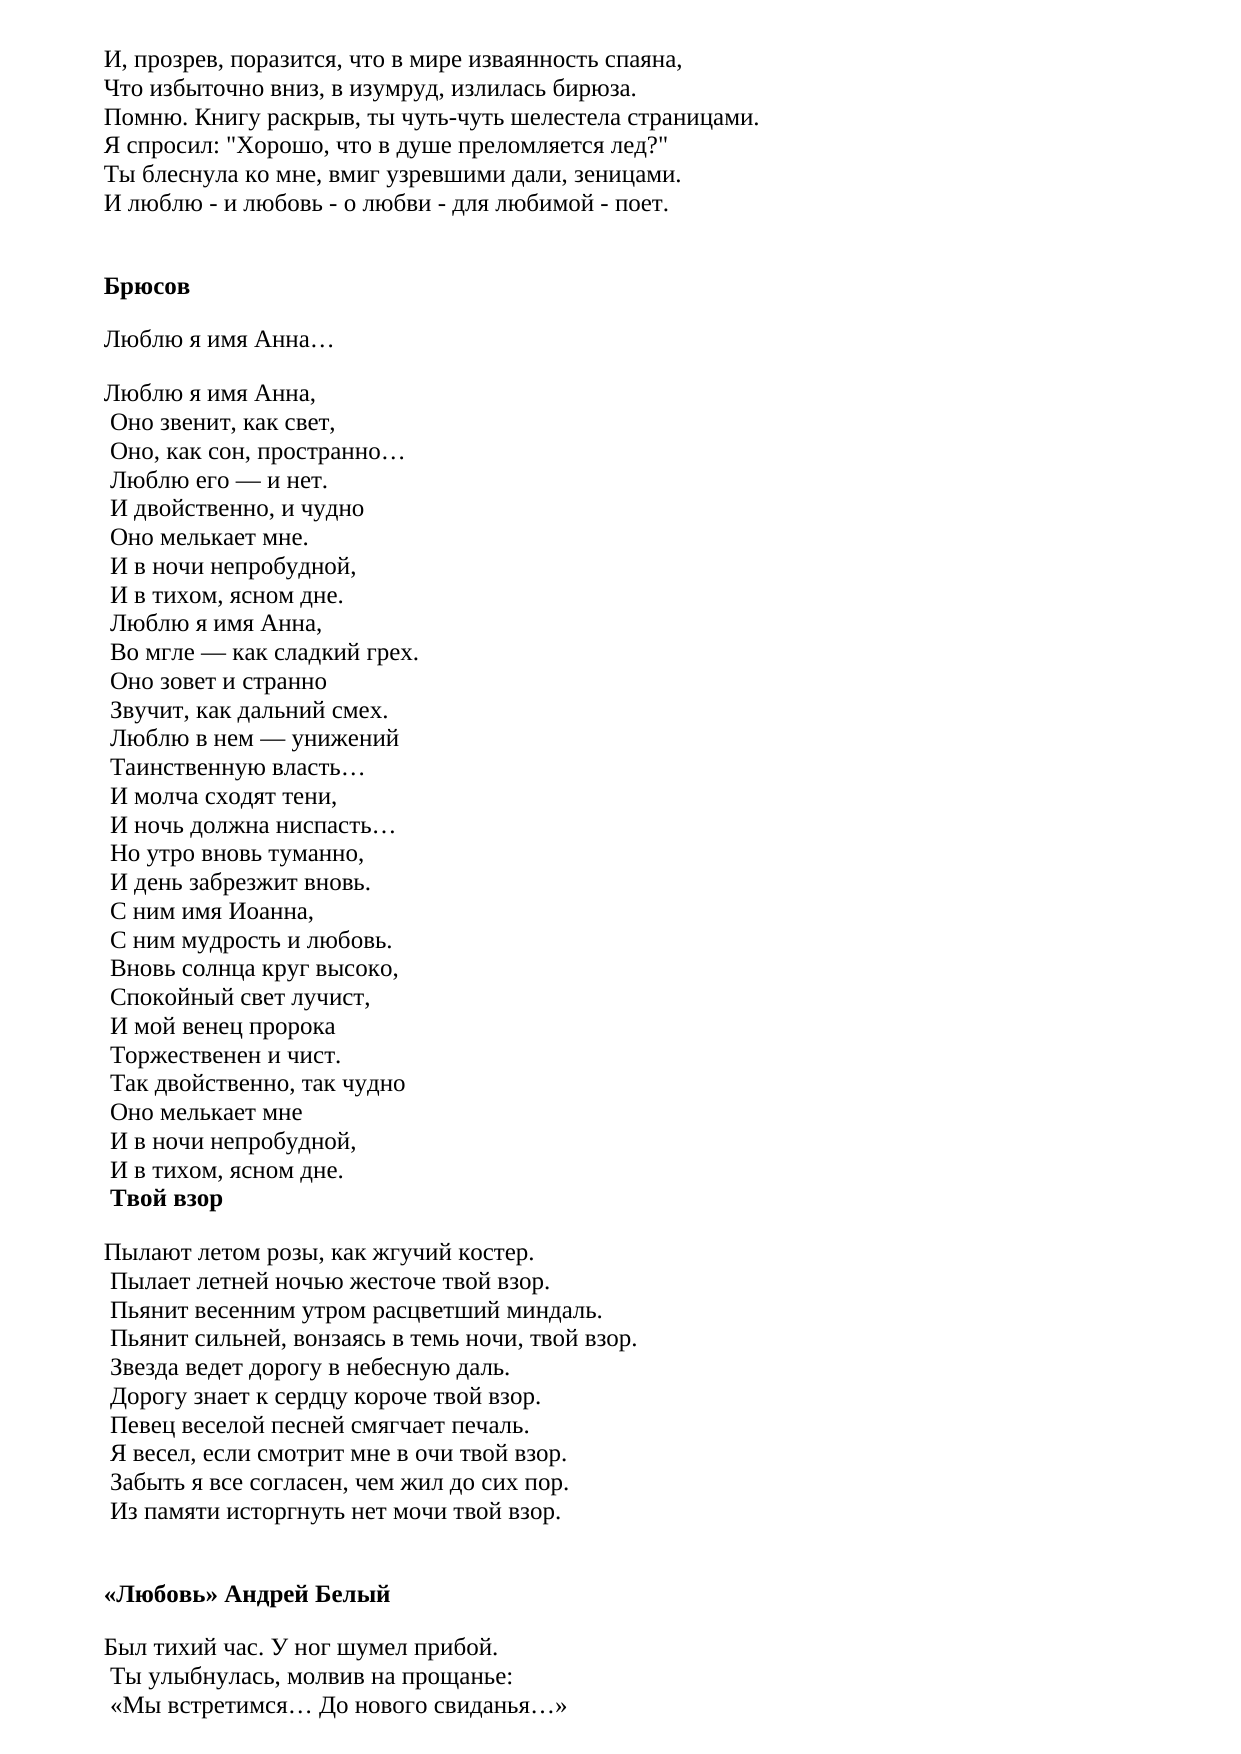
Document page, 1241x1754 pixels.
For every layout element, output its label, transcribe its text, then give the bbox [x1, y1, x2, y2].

text Что избыточно вниз, в изумруд, излилась бирюза. [103, 73, 1152, 102]
text Я спросил: "Хорошо, что в душе преломляется лед?" [103, 131, 1152, 159]
text Оно мелькает мне. [103, 522, 1152, 551]
text Люблю я имя Анна… [103, 324, 1152, 353]
text «Любовь» Андрей Белый [103, 1579, 1152, 1607]
text Оно звенит, как свет, [103, 407, 1152, 436]
text И ночь должна ниспасть… [103, 810, 1152, 838]
text И двойственно, и чудно [103, 493, 1152, 522]
text Ты блеснула ко мне, вмиг узревшими дали, зеницами. [103, 159, 1152, 188]
text Звучит, как дальний смех. [103, 695, 1152, 723]
text Пьянит сильней, вонзаясь в темь ночи, твой взор. [103, 1323, 1152, 1352]
text Был тихий час. У ног шумел прибой. [103, 1632, 1152, 1661]
text С ним имя Иоанна, [103, 896, 1152, 925]
text Оно, как сон, пространно… [103, 436, 1152, 465]
text Но утро вновь туманно, [103, 838, 1152, 867]
text Во мгле — как сладкий грех. [103, 637, 1152, 666]
text И в тихом, ясном дне. [103, 580, 1152, 608]
text Ты улыбнулась, молвив на прощанье: [103, 1661, 1152, 1690]
text Забыть я все согласен, чем жил до сих пор. [103, 1467, 1152, 1496]
text И в ночи непробудной, [103, 551, 1152, 580]
text Пылает летней ночью жесточе твой взор. [103, 1266, 1152, 1295]
text Твой взор [103, 1183, 1152, 1212]
text И в тихом, ясном дне. [103, 1155, 1152, 1183]
text Из памяти исторгнуть нет мочи твой взор. [103, 1496, 1152, 1525]
text Люблю я имя Анна, [103, 608, 1152, 637]
text Спокойный свет лучист, [103, 982, 1152, 1011]
text С ним мудрость и любовь. [103, 925, 1152, 953]
text И мой венец пророка [103, 1011, 1152, 1040]
text Пылают летом розы, как жгучий костер. [103, 1237, 1152, 1266]
text Таинственную власть… [103, 752, 1152, 781]
text Дорогу знает к сердцу короче твой взор. [103, 1381, 1152, 1410]
text Люблю в нем — унижений [103, 723, 1152, 752]
text Оно мелькает мне [103, 1097, 1152, 1126]
text Звезда ведет дорогу в небесную даль. [103, 1352, 1152, 1381]
text И в ночи непробудной, [103, 1126, 1152, 1155]
text «Мы встретимся… До нового свиданья…» [103, 1690, 1152, 1719]
text Брюсов [103, 271, 1152, 299]
text И день забрезжит вновь. [103, 867, 1152, 896]
text Помню. Книгу раскрыв, ты чуть-чуть шелестела страницами. [103, 102, 1152, 131]
text Певец веселой песней смягчает печаль. [103, 1410, 1152, 1438]
text Торжественен и чист. [103, 1040, 1152, 1068]
text Так двойственно, так чудно [103, 1068, 1152, 1097]
text И, прозрев, поразится, что в мире изваянность спаяна, [103, 44, 1152, 73]
text И люблю - и любовь - о любви - для любимой - поет. [103, 188, 1152, 217]
text Вновь солнца круг высоко, [103, 953, 1152, 982]
text Я весел, если смотрит мне в очи твой взор. [103, 1438, 1152, 1467]
text Пьянит весенним утром расцветший миндаль. [103, 1295, 1152, 1323]
text И молча сходят тени, [103, 781, 1152, 810]
text Люблю его — и нет. [103, 465, 1152, 493]
text Оно зовет и странно [103, 666, 1152, 695]
text Люблю я имя Анна, [103, 378, 1152, 407]
